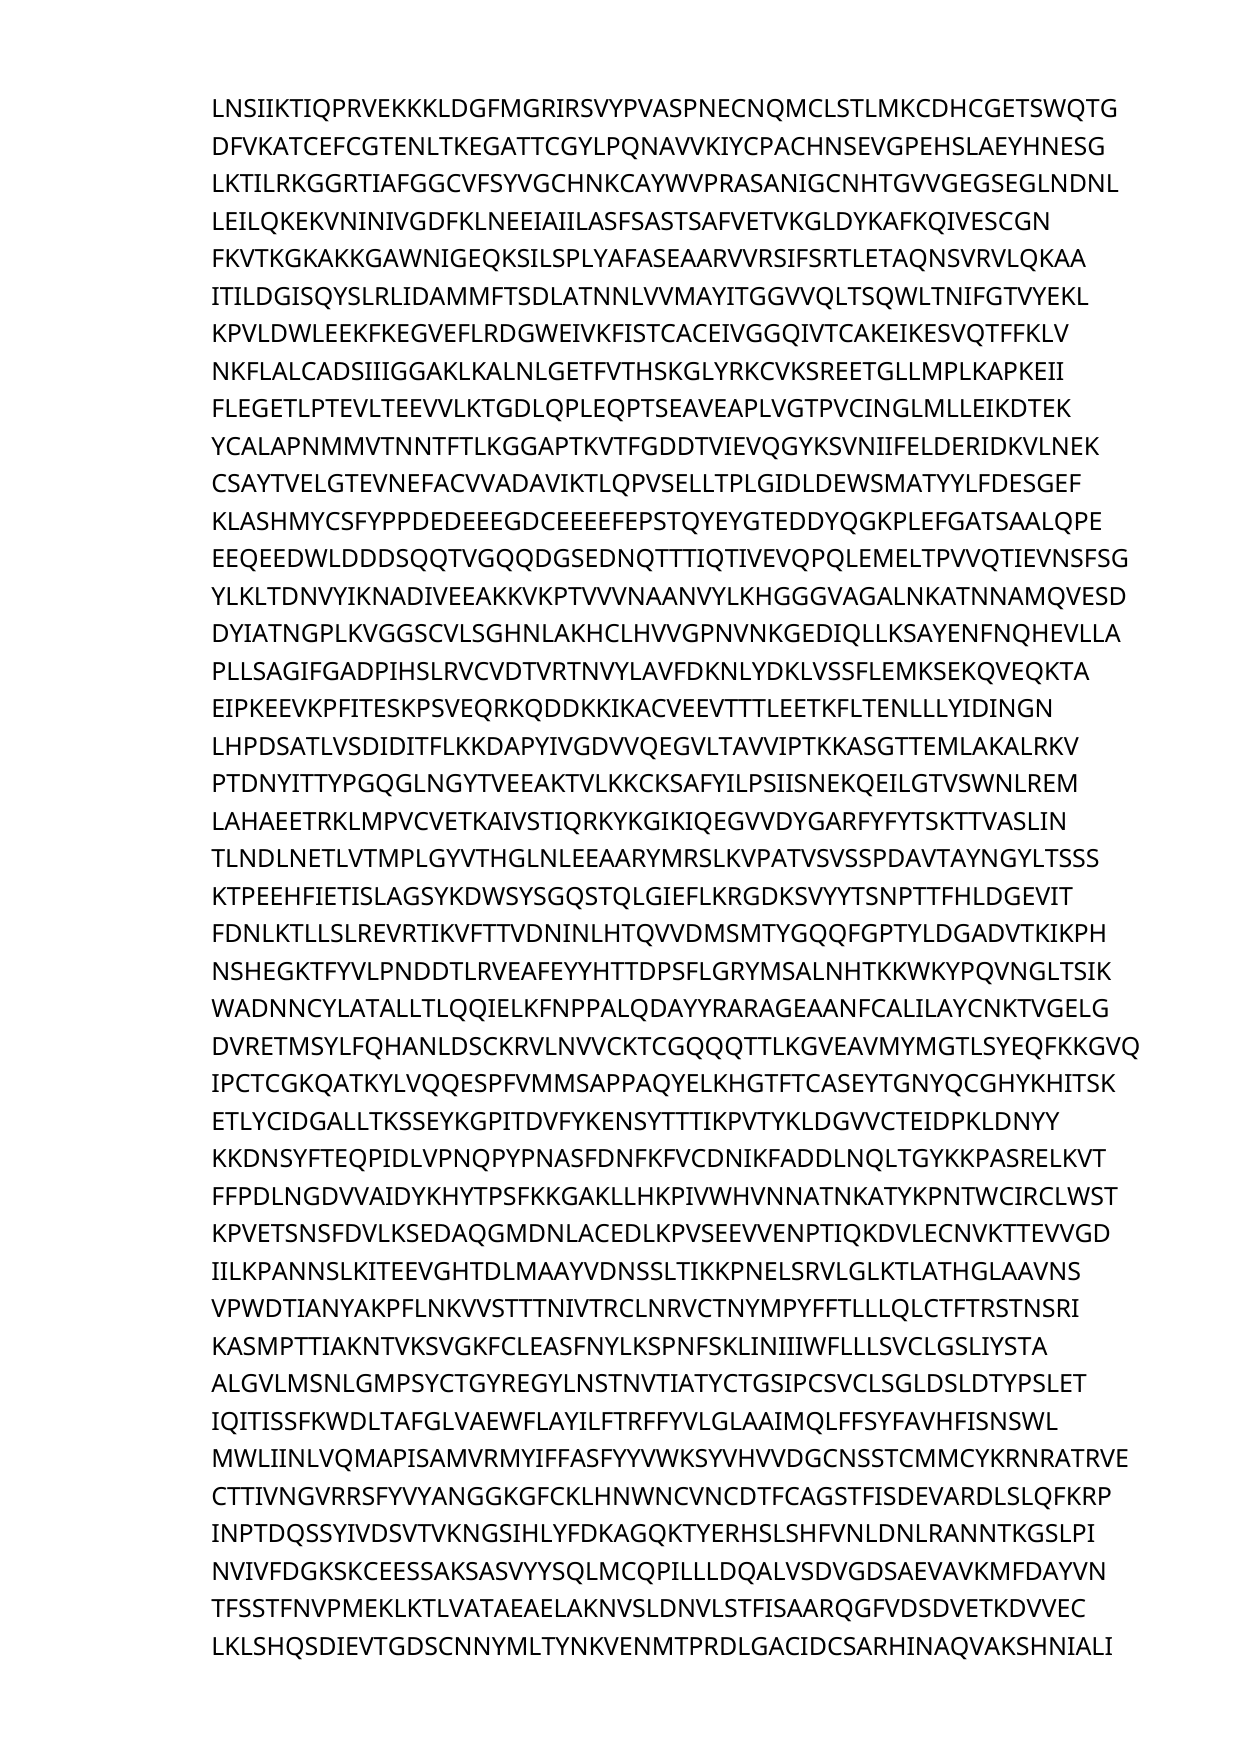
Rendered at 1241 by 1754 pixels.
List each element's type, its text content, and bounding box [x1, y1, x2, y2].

text CSAYTVELGTEVNEFACVVADAVIKTLQPVSELLTPLGIDLDEWSMATYYLFDESGEF [75, 464, 1165, 502]
text ITILDGISQYSLRLIDAMMFTSDLATNNLVVMAYITGGVVQLTSQWLTNIFGTVYEKL [75, 277, 1165, 314]
text YLKLTDNVYIKNADIVEEAKKVKPTVVVNAANVYLKHGGGVAGALNKATNNAMQVESD [75, 577, 1165, 614]
text LEILQKEKVNINIVGDFKLNEEIAIILASFSASTSAFVETVKGLDYKAFKQIVESCGN [75, 202, 1165, 239]
text LNSIIKTIQPRVEKKKLDGFMGRIRSVYPVASPNECNQMCLSTLMKCDHCGETSWQTG [75, 89, 1165, 127]
text VPWDTIANYAKPFLNKVVSTTTNIVTRCLNRVCTNYMPYFFTLLLQLCTFTRSTNSRI [75, 1289, 1165, 1327]
text INPTDQSSYIVDSVTVKNGSIHLYFDKAGQKTYERHSLSHFVNLDNLRANNTKGSLPI [75, 1514, 1165, 1552]
text WADNNCYLATALLTLQQIELKFNPPALQDAYYRARAGEAANFCALILAYCNKTVGELG [75, 989, 1165, 1027]
text LHPDSATLVSDIDITFLKKDAPYIVGDVVQEGVLTAVVIPTKKASGTTEMLAKALRKV [75, 727, 1165, 764]
text IQITISSFKWDLTAFGLVAEWFLAYILFTRFFYVLGLAAIMQLFFSYFAVHFISNSWL [75, 1402, 1165, 1439]
text LKTILRKGGRTIAFGGCVFSYVGCHNKCAYWVPRASANIGCNHTGVVGEGSEGLNDNL [75, 164, 1165, 202]
text IPCTCGKQATKYLVQQESPFVMMSAPPAQYELKHGTFTCASEYTGNYQCGHYKHITSK [75, 1064, 1165, 1102]
text FDNLKTLLSLREVRTIKVFTTVDNINLHTQVVDMSMTYGQQFGPTYLDGADVTKIKPH [75, 914, 1165, 952]
text KPVLDWLEEKFKEGVEFLRDGWEIVKFISTCACEIVGGQIVTCAKEIKESVQTFFKLV [75, 314, 1165, 352]
text FKVTKGKAKKGAWNIGEQKSILSPLYAFASEAARVVRSIFSRTLETAQNSVRVLQKAA [75, 239, 1165, 277]
text ETLYCIDGALLTKSSEYKGPITDVFYKENSYTTTIKPVTYKLDGVVCTEIDPKLDNYY [75, 1102, 1165, 1139]
text DFVKATCEFCGTENLTKEGATTCGYLPQNAVVKIYCPACHNSEVGPEHSLAEYHNESG [75, 127, 1165, 164]
text TFSSTFNVPMEKLKTLVATAEAELAKNVSLDNVLSTFISAARQGFVDSDVETKDVVEC [75, 1589, 1165, 1627]
text FFPDLNGDVVAIDYKHYTPSFKKGAKLLHKPIVWHVNNATNKATYKPNTWCIRCLWST [75, 1177, 1165, 1214]
text LAHAEETRKLMPVCVETKAIVSTIQRKYKGIKIQEGVVDYGARFYFYTSKTTVASLIN [75, 802, 1165, 839]
text ALGVLMSNLGMPSYCTGYREGYLNSTNVTIATYCTGSIPCSVCLSGLDSLDTYPSLET [75, 1364, 1165, 1402]
text KASMPTTIAKNTVKSVGKFCLEASFNYLKSPNFSKLINIIIWFLLLSVCLGSLIYSTA [75, 1327, 1165, 1364]
text KKDNSYFTEQPIDLVPNQPYPNASFDNFKFVCDNIKFADDLNQLTGYKKPASRELKVT [75, 1139, 1165, 1177]
text LKLSHQSDIEVTGDSCNNYMLTYNKVENMTPRDLGACIDCSARHINAQVAKSHNIALI [75, 1627, 1165, 1664]
text YCALAPNMMVTNNTFTLKGGAPTKVTFGDDTVIEVQGYKSVNIIFELDERIDKVLNEK [75, 427, 1165, 464]
text DVRETMSYLFQHANLDSCKRVLNVVCKTCGQQQTTLKGVEAVMYMGTLSYEQFKKGVQ [75, 1027, 1165, 1064]
text KTPEEHFIETISLAGSYKDWSYSGQSTQLGIEFLKRGDKSVYYTSNPTTFHLDGEVIT [75, 877, 1165, 914]
text CTTIVNGVRRSFYVYANGGKGFCKLHNWNCVNCDTFCAGSTFISDEVARDLSLQFKRP [75, 1477, 1165, 1514]
text NVIVFDGKSKCEESSAKSASVYYSQLMCQPILLLDQALVSDVGDSAEVAVKMFDAYVN [75, 1552, 1165, 1589]
text EEQEEDWLDDDSQQTVGQQDGSEDNQTTTIQTIVEVQPQLEMELTPVVQTIEVNSFSG [75, 539, 1165, 577]
text KPVETSNSFDVLKSEDAQGMDNLACEDLKPVSEEVVENPTIQKDVLECNVKTTEVVGD [75, 1214, 1165, 1252]
text PLLSAGIFGADPIHSLRVCVDTVRTNVYLAVFDKNLYDKLVSSFLEMKSEKQVEQKTA [75, 652, 1165, 689]
text MWLIINLVQMAPISAMVRMYIFFASFYYVWKSYVHVVDGCNSSTCMMCYKRNRATRVE [75, 1439, 1165, 1477]
text DYIATNGPLKVGGSCVLSGHNLAKHCLHVVGPNVNKGEDIQLLKSAYENFNQHEVLLA [75, 614, 1165, 652]
text NSHEGKTFYVLPNDDTLRVEAFEYYHTTDPSFLGRYMSALNHTKKWKYPQVNGLTSIK [75, 952, 1165, 989]
text PTDNYITTYPGQGLNGYTVEEAKTVLKKCKSAFYILPSIISNEKQEILGTVSWNLREM [75, 764, 1165, 802]
text NKFLALCADSIIIGGAKLKALNLGETFVTHSKGLYRKCVKSREETGLLMPLKAPKEII [75, 352, 1165, 389]
text FLEGETLPTEVLTEEVVLKTGDLQPLEQPTSEAVEAPLVGTPVCINGLMLLEIKDTEK [75, 389, 1165, 427]
text KLASHMYCSFYPPDEDEEEGDCEEEEFEPSTQYEYGTEDDYQGKPLEFGATSAALQPE [75, 502, 1165, 539]
text EIPKEEVKPFITESKPSVEQRKQDDKKIKACVEEVTTTLEETKFLTENLLLYIDINGN [75, 689, 1165, 727]
text IILKPANNSLKITEEVGHTDLMAAYVDNSSLTIKKPNELSRVLGLKTLATHGLAAVNS [75, 1252, 1165, 1289]
text TLNDLNETLVTMPLGYVTHGLNLEEAARYMRSLKVPATVSVSSPDAVTAYNGYLTSSS [75, 839, 1165, 877]
